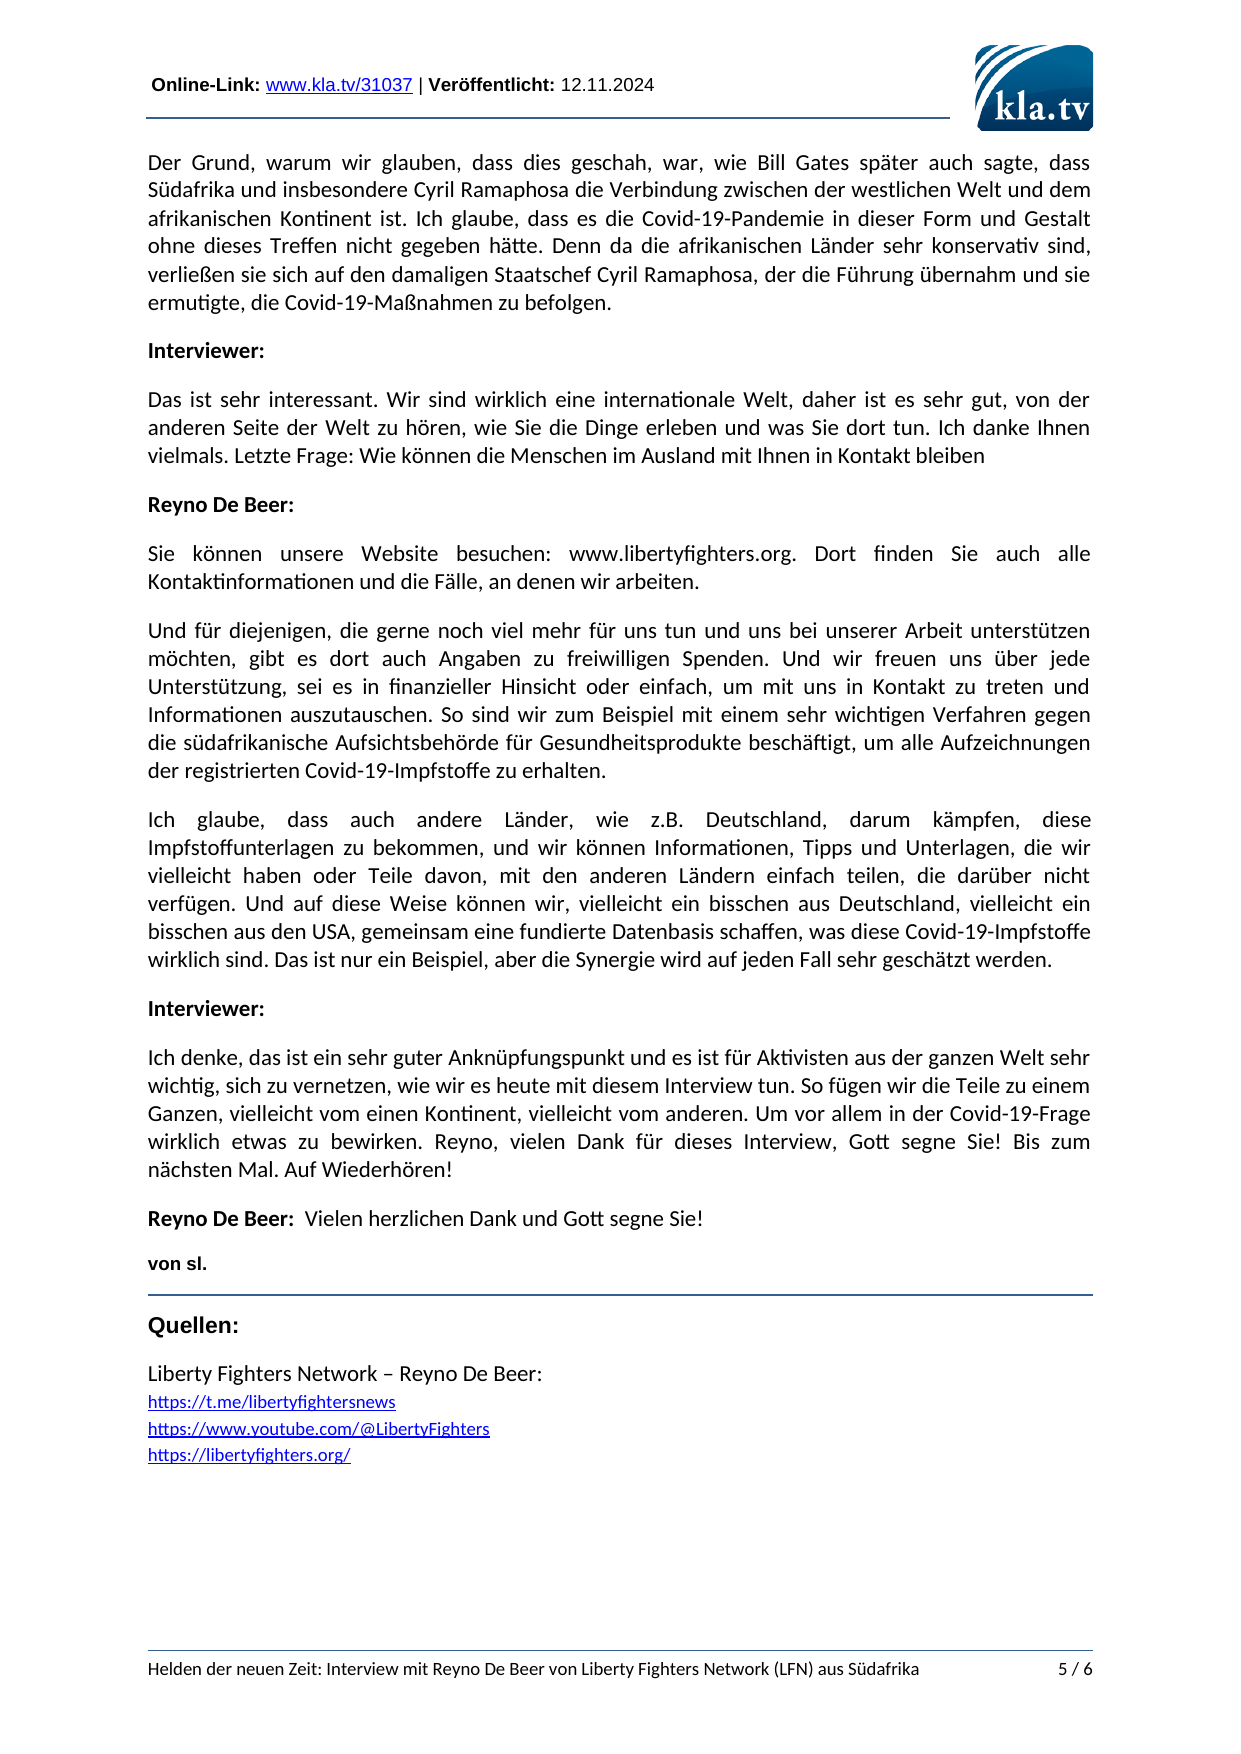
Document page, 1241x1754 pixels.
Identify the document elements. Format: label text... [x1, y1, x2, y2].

text Liberty Fighters Network – Reyno De Beer: https://t.me/libertyfightersnews https://www.youtube.com/@LibertyFighters https://libertyfighters.org/ [148, 1359, 1093, 1466]
text Interviewer: [148, 337, 1093, 364]
text Quellen: [148, 1296, 1093, 1339]
text Interviewer: [148, 994, 1093, 1022]
text Das ist sehr interessant. Wir sind wirklich eine internationale Welt, daher ist es sehr gut, von der anderen Seite der Welt zu hören, wie Sie die Dinge erleben und was Sie dort tun. Ich danke Ihnen vielmals. Letzte Frage: Wie können die Menschen im Ausland mit Ihnen in Kontakt bleiben [148, 385, 1093, 469]
text von sl. [148, 1253, 1093, 1274]
text Reyno De Beer: [148, 490, 1093, 518]
text Und für diejenigen, die gerne noch viel mehr für uns tun und uns bei unserer Arbeit unterstützen möchten, gibt es dort auch Angaben zu freiwilligen Spenden. Und wir freuen uns über jede Unterstützung, sei es in finanzieller Hinsicht oder einfach, um mit uns in Kontakt zu treten und Informationen auszutauschen. So sind wir zum Beispiel mit einem sehr wichtigen Verfahren gegen die südafrikanische Aufsichtsbehörde für Gesundheitsprodukte beschäftigt, um alle Aufzeichnungen der registrierten Covid-19-Impfstoffe zu erhalten. [148, 616, 1093, 784]
text Der Grund, warum wir glauben, dass dies geschah, war, wie Bill Gates später auch sagte, dass Südafrika und insbesondere Cyril Ramaphosa die Verbindung zwischen der westlichen Welt und dem afrikanischen Kontinent ist. Ich glaube, dass es die Covid-19-Pandemie in dieser Form und Gestalt ohne dieses Treffen nicht gegeben hätte. Denn da die afrikanischen Länder sehr konservativ sind, verließen sie sich auf den damaligen Staatschef Cyril Ramaphosa, der die Führung übernahm und sie ermutigte, die Covid-19-Maßnahmen zu befolgen. [148, 148, 1093, 316]
text Reyno De Beer: Vielen herzlichen Dank und Gott segne Sie! [148, 1204, 1093, 1232]
text Ich denke, das ist ein sehr guter Anknüpfungspunkt und es ist für Aktivisten aus der ganzen Welt sehr wichtig, sich zu vernetzen, wie wir es heute mit diesem Interview tun. So fügen wir die Teile zu einem Ganzen, vielleicht vom einen Kontinent, vielleicht vom anderen. Um vor allem in der Covid-19-Frage wirklich etwas zu bewirken. Reyno, vielen Dank für dieses Interview, Gott segne Sie! Bis zum nächsten Mal. Auf Wiederhören! [148, 1043, 1093, 1183]
text Ich glaube, dass auch andere Länder, wie z.B. Deutschland, darum kämpfen, diese Impfstoffunterlagen zu bekommen, und wir können Informationen, Tipps und Unterlagen, die wir vielleicht haben oder Teile davon, mit den anderen Ländern einfach teilen, die darüber nicht verfügen. Und auf diese Weise können wir, vielleicht ein bisschen aus Deutschland, vielleicht ein bisschen aus den USA, gemeinsam eine fundierte Datenbasis schaffen, was diese Covid-19-Impfstoffe wirklich sind. Das ist nur ein Beispiel, aber die Synergie wird auf jeden Fall sehr geschätzt werden. [148, 805, 1093, 973]
text Sie können unsere Website besuchen: www.libertyfighters.org. Dort finden Sie auch alle Kontaktinformationen und die Fälle, an denen wir arbeiten. [148, 539, 1093, 595]
